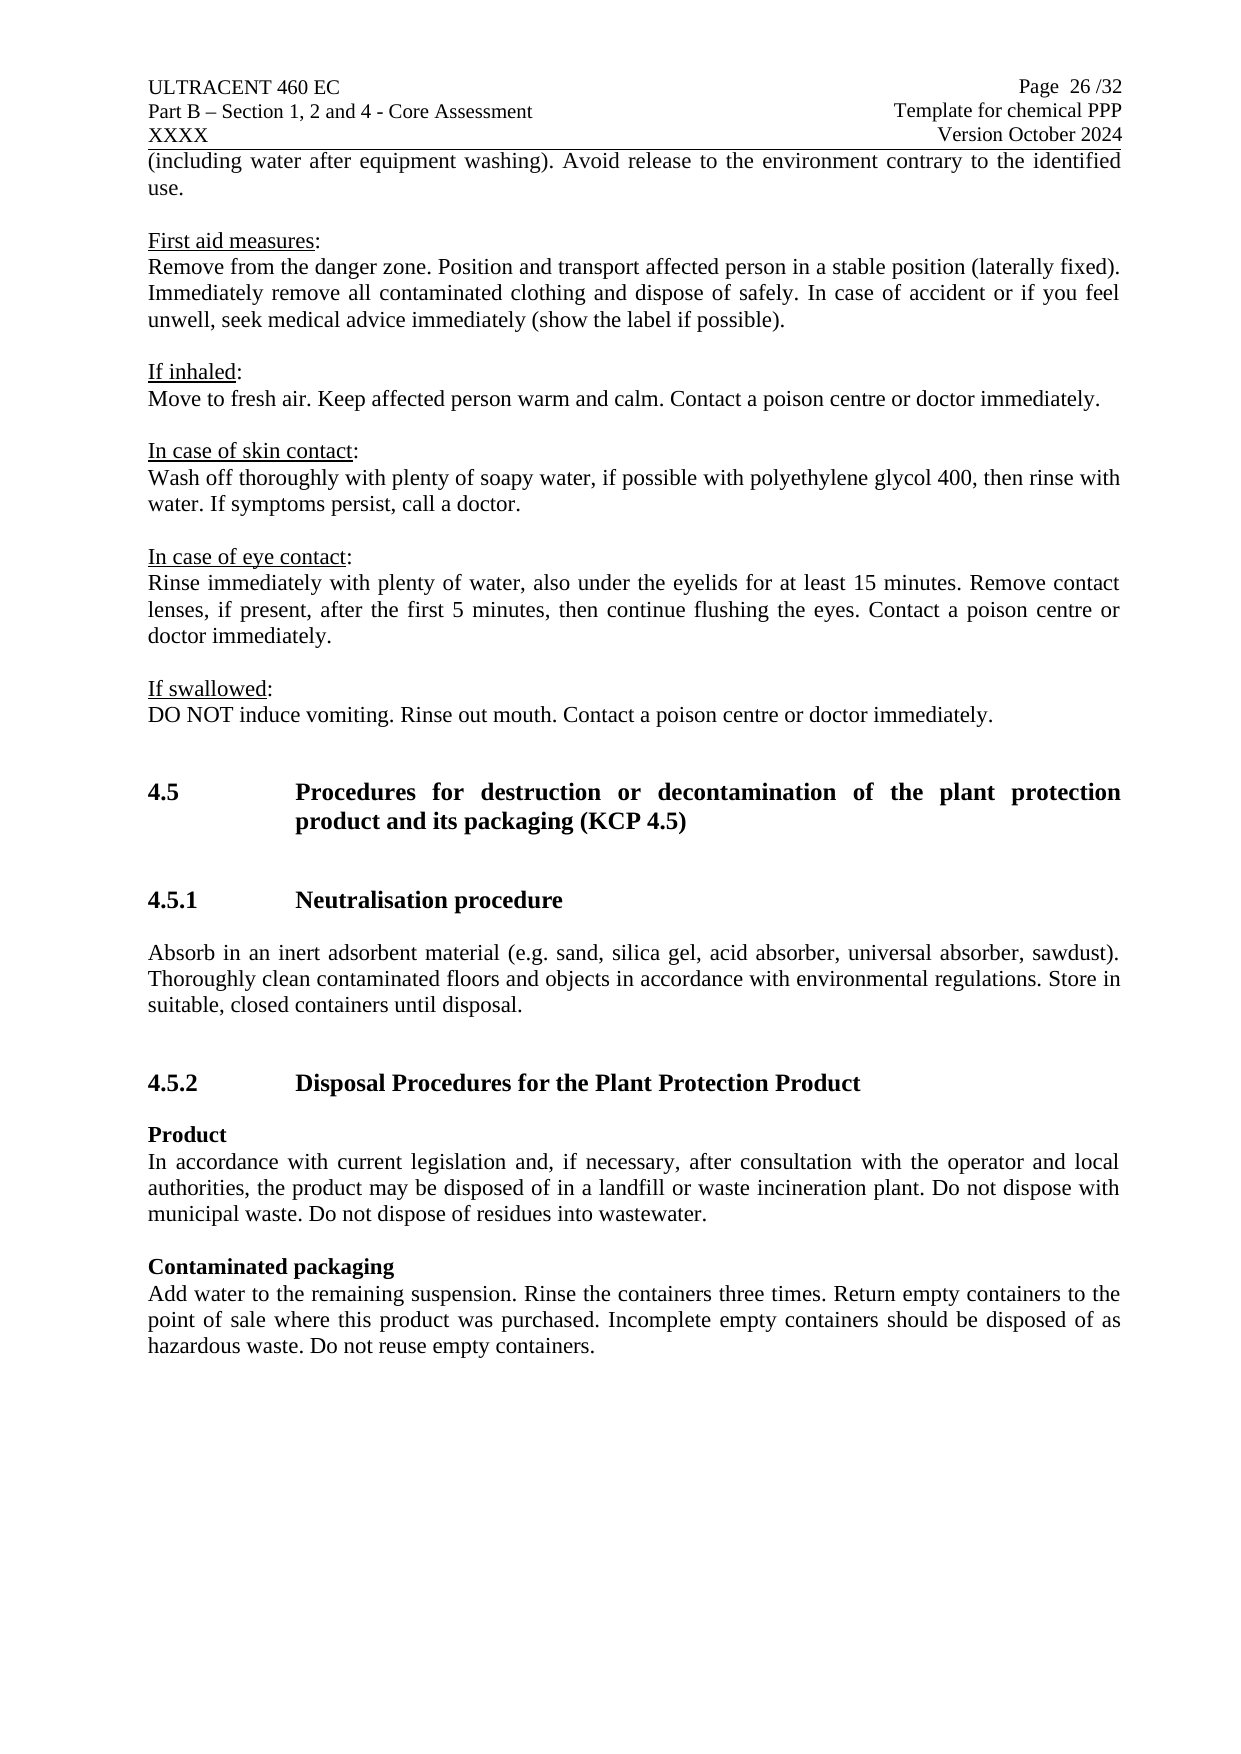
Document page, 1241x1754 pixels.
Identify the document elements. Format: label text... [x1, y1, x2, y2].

text Absorb in an inert adsorbent material (e.g. sand, silica gel, acid absorber, universal absorber, sawdust). Thoroughly clean contaminated floors and objects in accordance with environmental regulations. Store in suitable, closed containers until disposal. [148, 939, 1122, 1018]
text Product [148, 1121, 1122, 1148]
text If inhaled: [148, 358, 1122, 385]
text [148, 148, 1122, 200]
subtitle Disposal Procedures for the Plant Protection Product [148, 1068, 1122, 1096]
text In accordance with current legislation and, if necessary, after consultation with the operator and local authorities, the product may be disposed of in a landfill or waste incineration plant. Do not dispose with municipal waste. Do not dispose of residues into wastewater. [148, 1148, 1122, 1227]
text In case of eye contact: [148, 543, 1122, 569]
text First aid measures: [148, 227, 1122, 253]
text Rinse immediately with plenty of water, also under the eyelids for at least 15 minutes. Remove contact lenses, if present, after the first 5 minutes, then continue flushing the eyes. Contact a poison centre or doctor immediately. [148, 569, 1122, 648]
subtitle Neutralisation procedure [148, 885, 1122, 914]
text In case of skin contact: [148, 437, 1122, 464]
text Contaminated packaging [148, 1253, 1122, 1279]
text If swallowed: [148, 675, 1122, 701]
text DO NOT induce vomiting. Rinse out mouth. Contact a poison centre or doctor immediately. [148, 701, 1122, 727]
text Remove from the danger zone. Position and transport affected person in a stable position (laterally fixed). Immediately remove all contaminated clothing and dispose of safely. In case of accident or if you feel unwell, seek medical advice immediately (show the label if possible). [148, 253, 1122, 332]
text Move to fresh air. Keep affected person warm and calm. Contact a poison centre or doctor immediately. [148, 385, 1122, 411]
text Add water to the remaining suspension. Rinse the containers three times. Return empty containers to the point of sale where this product was purchased. Incomplete empty containers should be disposed of as hazardous waste. Do not reuse empty containers. [148, 1279, 1122, 1359]
subtitle Procedures for destruction or decontamination of the plant protection product and its packaging (KCP 4.5) [148, 777, 1122, 835]
text Wash off thoroughly with plenty of soapy water, if possible with polyethylene glycol 400, then rinse with water. If symptoms persist, call a doctor. [148, 464, 1122, 517]
